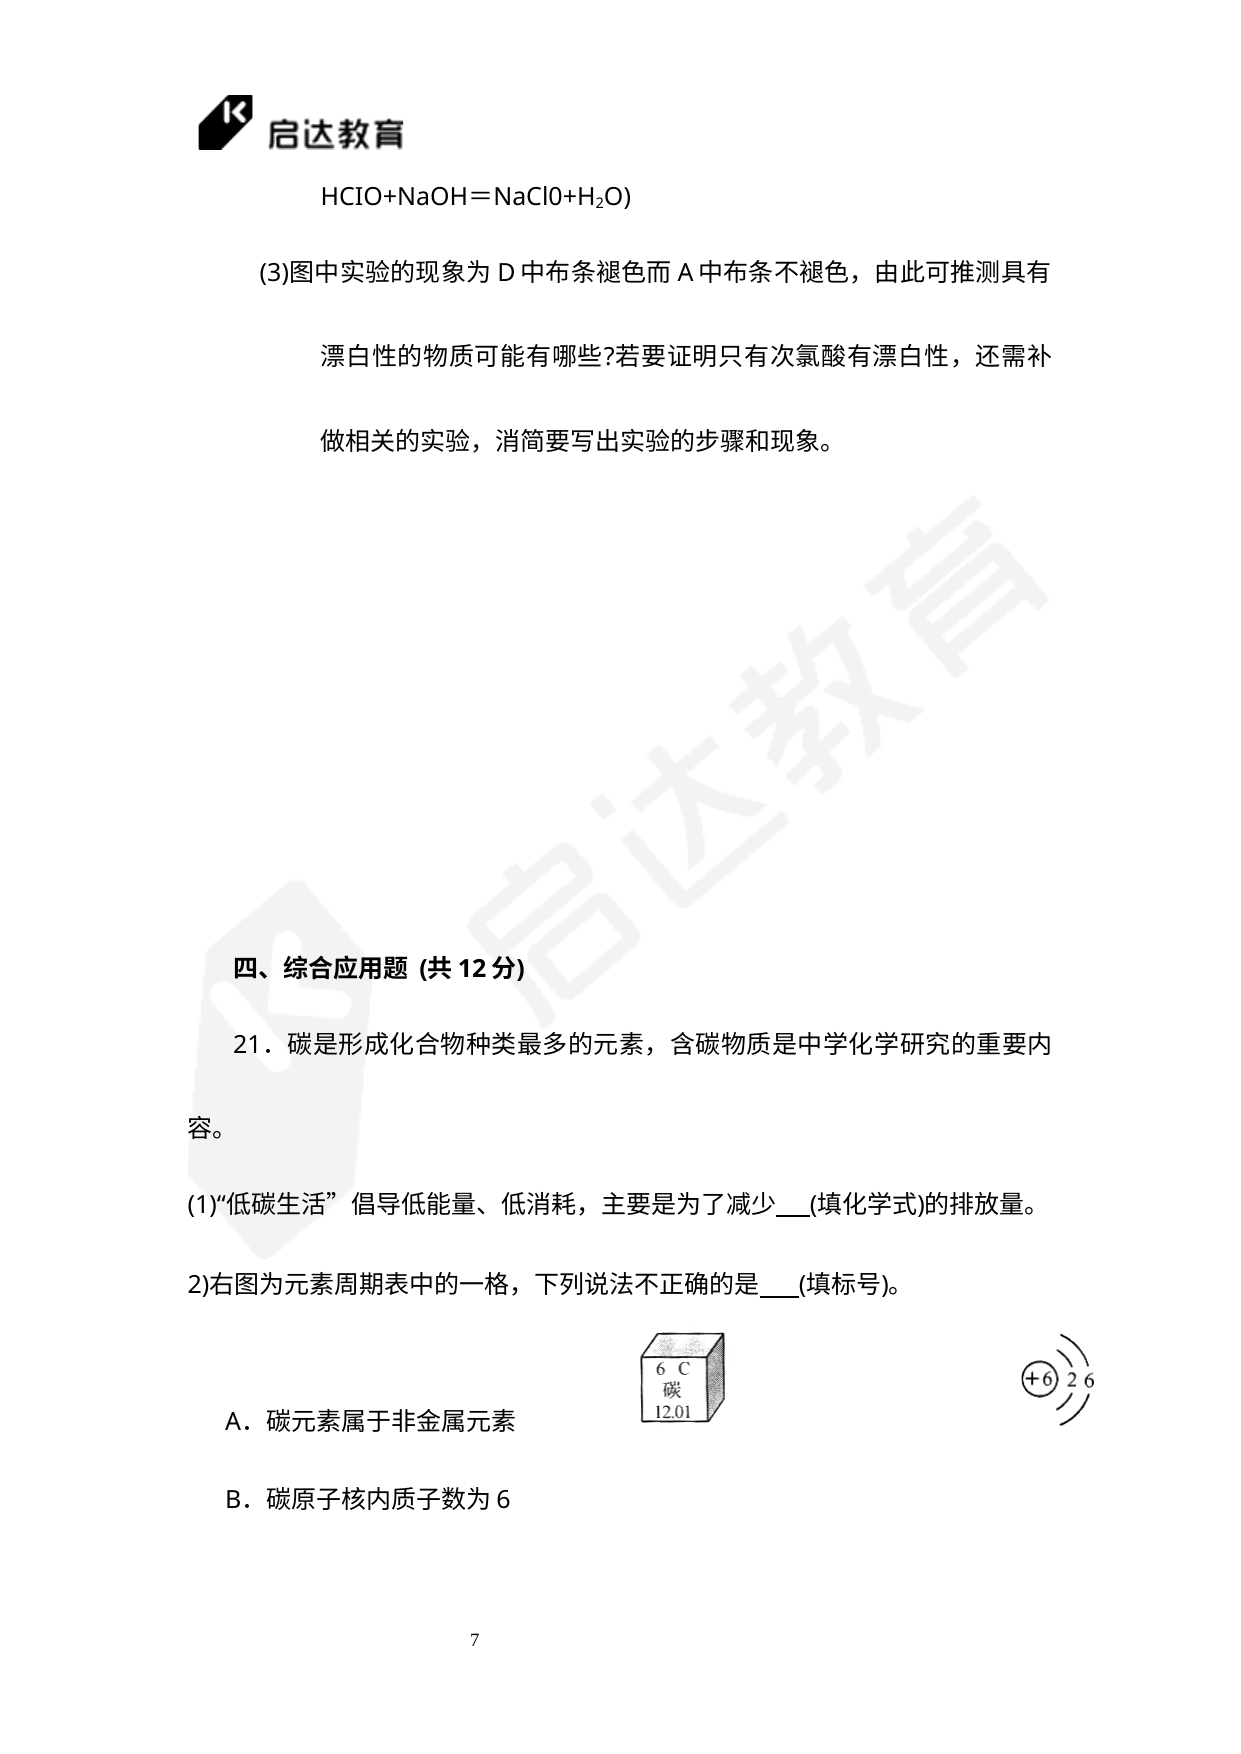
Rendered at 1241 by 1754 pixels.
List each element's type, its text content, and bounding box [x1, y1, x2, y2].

text 四、综合应用题 (共12分) [187, 934, 1053, 999]
text A．碳元素属于非金属元素 [187, 1324, 1053, 1454]
picture [628, 1324, 738, 1431]
text 21．碳是形成化合物种类最多的元素，含碳物质是中学化学研究的重要内容。 [187, 1010, 1053, 1159]
text (2)写出右图C中C12与NaOH溶液反应的化学方程式。(提示：HCIO+NaOH＝NaCl0+H2O) [233, 162, 1053, 227]
picture [1014, 1328, 1102, 1428]
text (1)“低碳生活”倡导低能量、低消耗，主要是为了减少 (填化学式)的排放量。 [187, 1170, 1053, 1235]
text (3)图中实验的现象为D中布条褪色而A中布条不褪色，由此可推测具有漂白性的物质可能有哪些?若要证明只有次氯酸有漂白性，还需补做相关的实验，消简要写出实验的步骤和现象。 [233, 238, 1053, 472]
text B．碳原子核内质子数为6 [187, 1465, 1053, 1530]
picture [198, 95, 404, 150]
text 2)右图为元素周期表中的一格，下列说法不正确的是 (填标号)。 [187, 1246, 1053, 1311]
